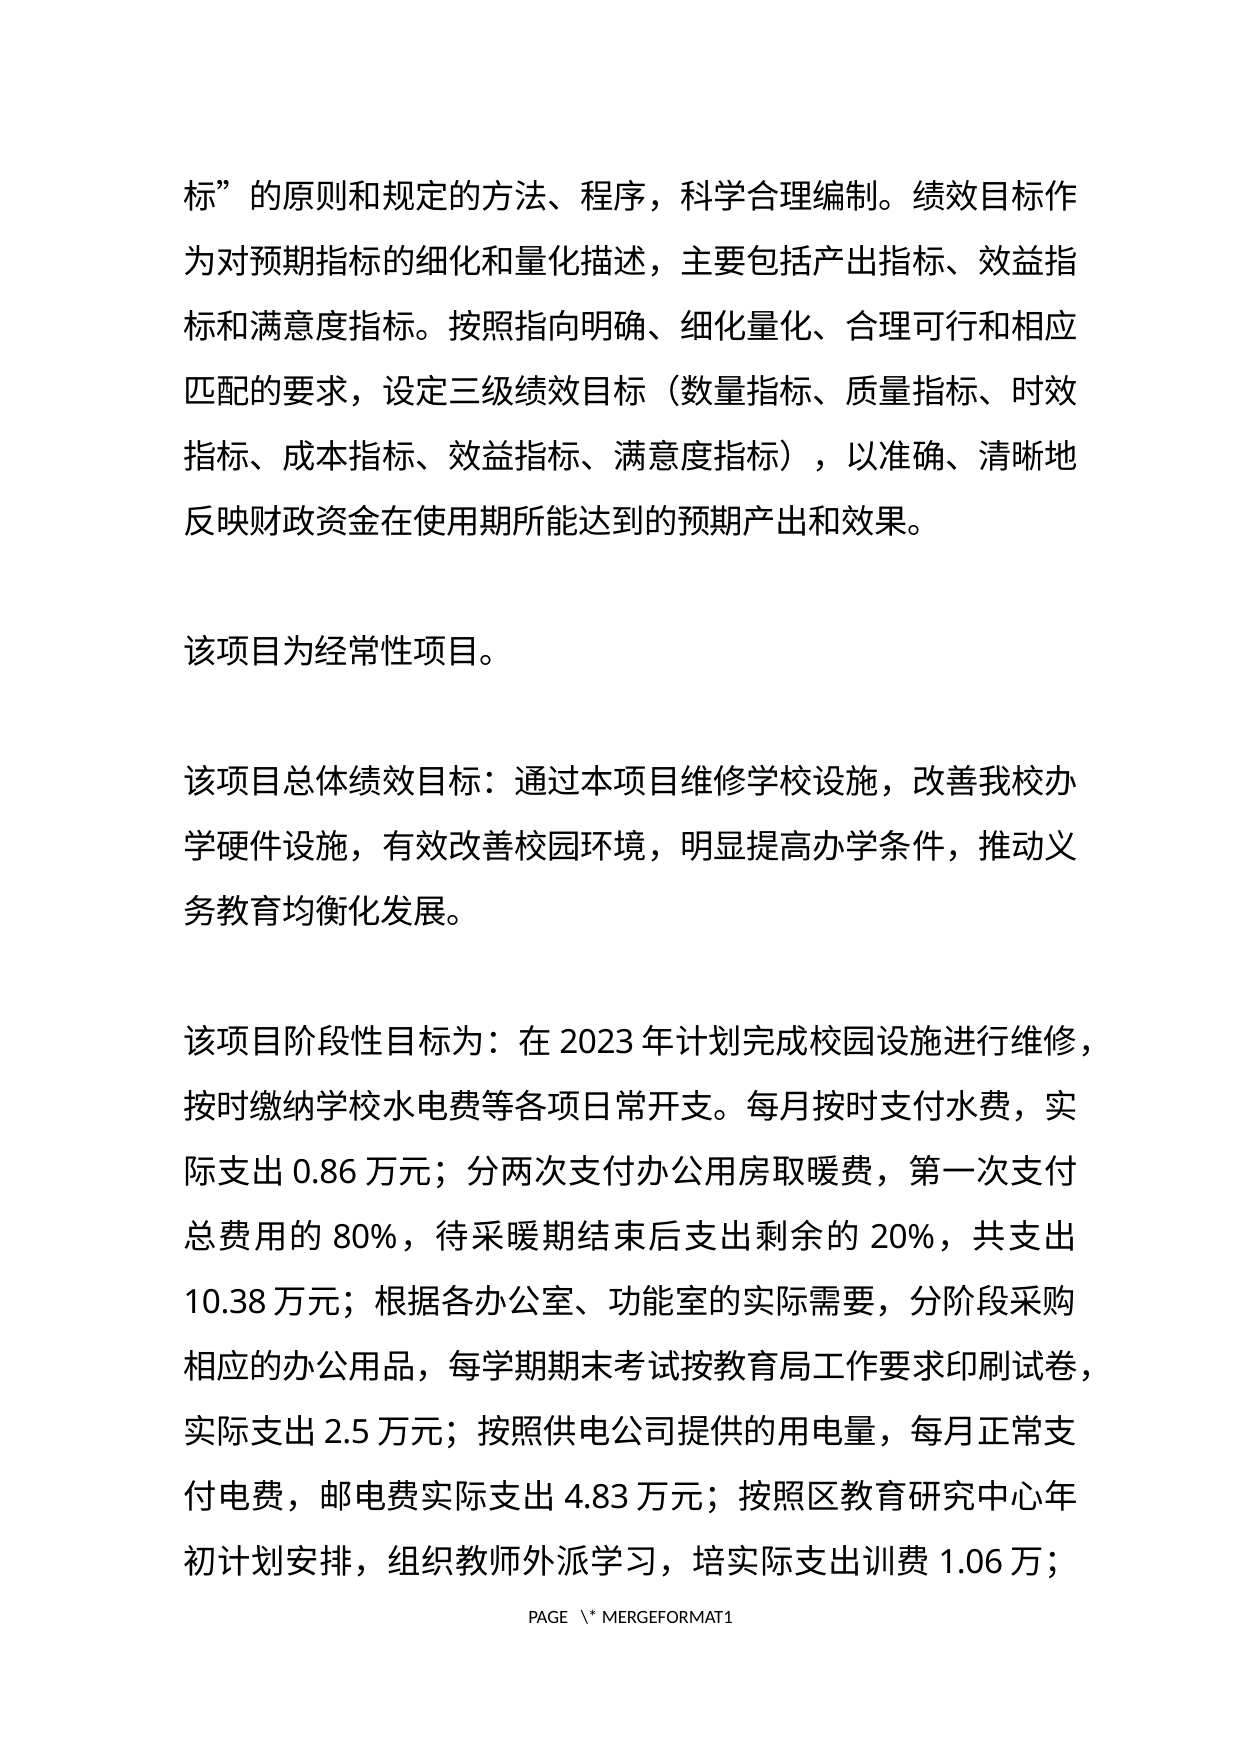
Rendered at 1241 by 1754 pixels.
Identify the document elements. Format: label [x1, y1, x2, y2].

text [183, 162, 1078, 1592]
